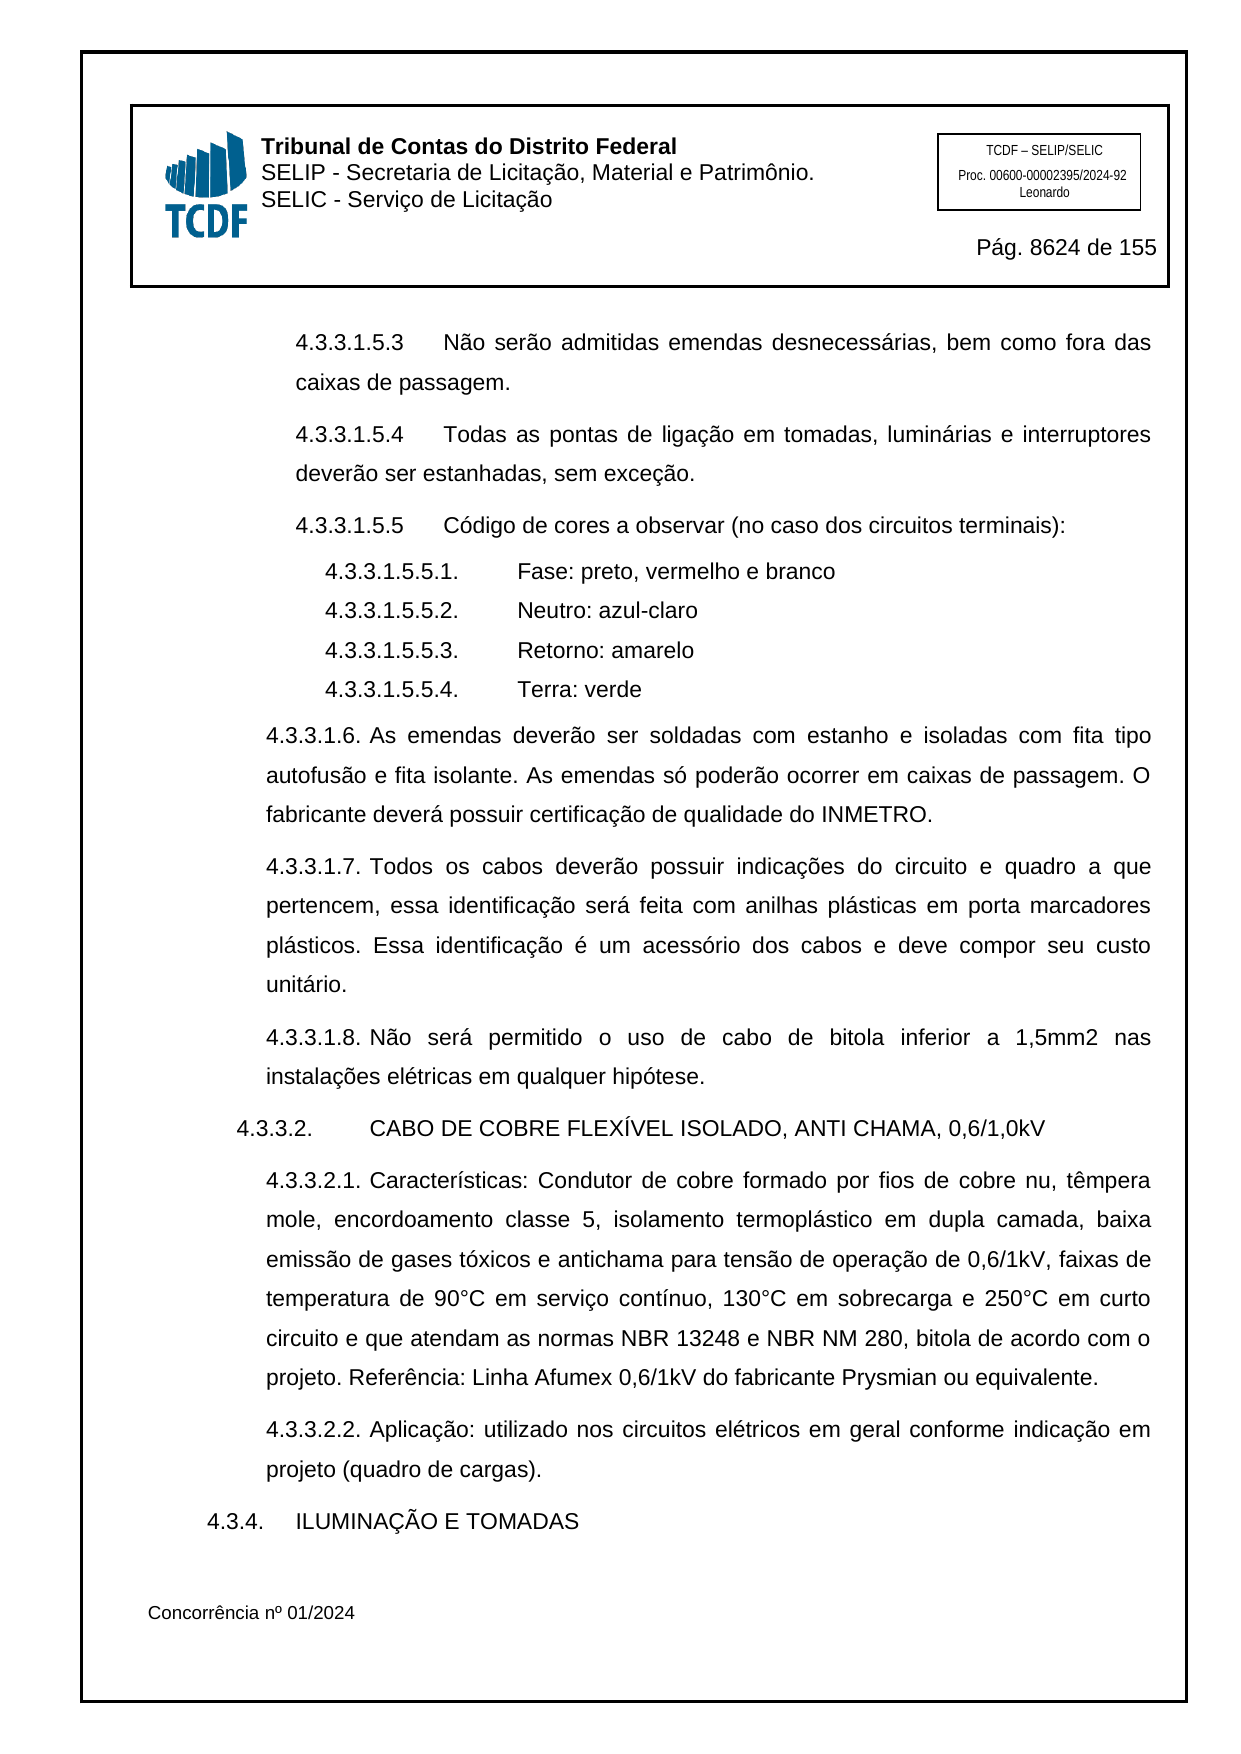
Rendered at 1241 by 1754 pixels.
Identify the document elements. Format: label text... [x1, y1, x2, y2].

text Terra: verde [325, 676, 1152, 703]
text ILUMINAÇÃO E TOMADAS [207, 1508, 1152, 1534]
text CABO DE COBRE FLEXÍVEL ISOLADO, ANTI CHAMA, 0,6/1,0kV [236, 1115, 1152, 1141]
text Características: Condutor de cobre formado por fios de cobre nu, têmpera mole, encordoamento classe 5, isolamento termoplástico em dupla camada, baixa emissão de gases tóxicos e antichama para tensão de operação de 0,6/1kV, faixas de temperatura de 90°C em serviço contínuo, 130°C em sobrecarga e 250°C em curto circuito e que atendam as normas NBR 13248 e NBR NM 280, bitola de acordo com o projeto. Referência: Linha Afumex 0,6/1kV do fabricante Prysmian ou equivalente. [266, 1167, 1152, 1391]
text Neutro: azul-claro [325, 597, 1152, 624]
picture [150, 128, 262, 240]
text As emendas deverão ser soldadas com estanho e isoladas com fita tipo autofusão e fita isolante. As emendas só poderão ocorrer em caixas de passagem. O fabricante deverá possuir certificação de qualidade do INMETRO. [266, 722, 1152, 827]
text Código de cores a observar (no caso dos circuitos terminais): [295, 512, 1152, 538]
text Não serão admitidas emendas desnecessárias, bem como fora das caixas de passagem. [295, 329, 1152, 395]
text Fase: preto, vermelho e branco [325, 558, 1152, 584]
text Aplicação: utilizado nos circuitos elétricos em geral conforme indicação em projeto (quadro de cargas). [266, 1416, 1152, 1482]
text Todos os cabos deverão possuir indicações do circuito e quadro a que pertencem, essa identificação será feita com anilhas plásticas em porta marcadores plásticos. Essa identificação é um acessório dos cabos e deve compor seu custo unitário. [266, 853, 1152, 998]
text Retorno: amarelo [325, 637, 1152, 663]
text Todas as pontas de ligação em tomadas, luminárias e interruptores deverão ser estanhadas, sem exceção. [295, 421, 1152, 487]
text Não será permitido o uso de cabo de bitola inferior a 1,5mm2 nas instalações elétricas em qualquer hipótese. [266, 1023, 1152, 1089]
